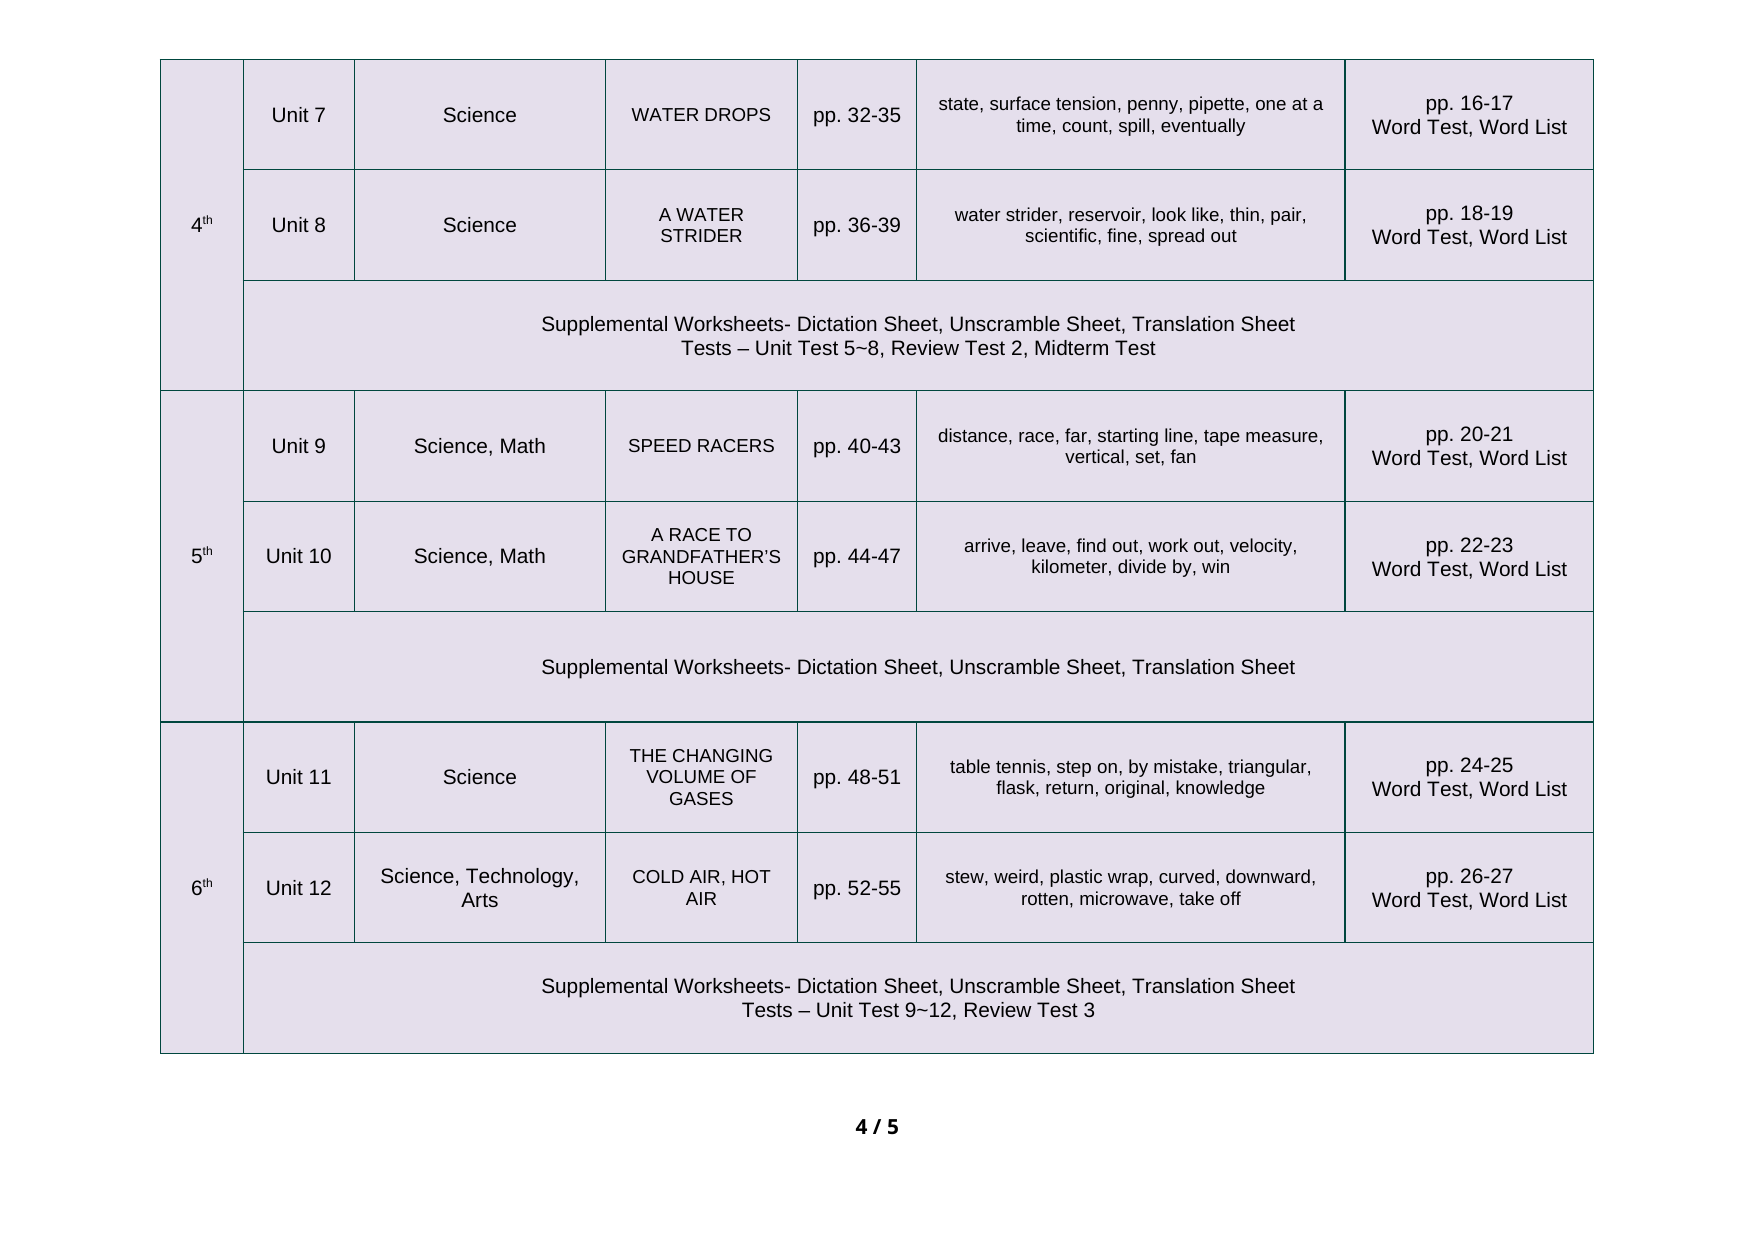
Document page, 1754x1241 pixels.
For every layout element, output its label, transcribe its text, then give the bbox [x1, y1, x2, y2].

table_cell Unit 7 [244, 60, 354, 169]
table_cell distance, race, far, starting line, tape measure, vertical, set, fan [917, 391, 1344, 501]
table_cell THE CHANGING VOLUME OF GASES [606, 723, 797, 832]
table_cell 4th [161, 60, 243, 390]
table_cell Unit 8 [244, 170, 354, 280]
table_cell Unit 11 [244, 723, 354, 832]
table_cell Unit 10 [244, 502, 354, 611]
table_cell stew, weird, plastic wrap, curved, downward, rotten, microwave, take off [917, 833, 1344, 942]
table_cell A RACE TO GRANDFATHER’S HOUSE [606, 502, 797, 611]
table_cell Science [355, 723, 605, 832]
table_cell Unit 9 [244, 391, 354, 501]
table_cell pp. 22-23 Word Test, Word List [1346, 502, 1593, 611]
table_cell arrive, leave, find out, work out, velocity, kilometer, divide by, win [917, 502, 1344, 611]
table_cell pp. 20-21 Word Test, Word List [1346, 391, 1593, 501]
table_cell A WATER STRIDER [606, 170, 797, 280]
table_cell pp. 26-27 Word Test, Word List [1346, 833, 1593, 942]
table_cell Science, Math [355, 391, 605, 501]
table_cell Science [355, 170, 605, 280]
table_cell Supplemental Worksheets- Dictation Sheet, Unscramble Sheet, Translation Sheet Tests – Unit Test 9~12, Review Test 3 [244, 943, 1593, 1053]
table_cell SPEED RACERS [606, 391, 797, 501]
table_cell pp. 32-35 [798, 60, 916, 169]
table_cell pp. 16-17 Word Test, Word List [1346, 60, 1593, 169]
table_cell 5th [161, 391, 243, 721]
table_cell Supplemental Worksheets- Dictation Sheet, Unscramble Sheet, Translation Sheet Tests – Unit Test 5~8, Review Test 2, Midterm Test [244, 281, 1593, 390]
table_cell 6th [161, 723, 243, 1053]
table_cell state, surface tension, penny, pipette, one at a time, count, spill, eventually [917, 60, 1344, 169]
table_cell pp. 48-51 [798, 723, 916, 832]
table_cell pp. 24-25 Word Test, Word List [1346, 723, 1593, 832]
table_cell water strider, reservoir, look like, thin, pair, scientific, fine, spread out [917, 170, 1344, 280]
table_cell pp. 44-47 [798, 502, 916, 611]
table_cell pp. 36-39 [798, 170, 916, 280]
table_cell COLD AIR, HOT AIR [606, 833, 797, 942]
table_cell Unit 12 [244, 833, 354, 942]
table_cell pp. 18-19 Word Test, Word List [1346, 170, 1593, 280]
table_cell WATER DROPS [606, 60, 797, 169]
table_cell table tennis, step on, by mistake, triangular, flask, return, original, knowledge [917, 723, 1344, 832]
table_cell pp. 40-43 [798, 391, 916, 501]
table_cell Science, Math [355, 502, 605, 611]
table_cell Science, Technology, Arts [355, 833, 605, 942]
table_cell Supplemental Worksheets- Dictation Sheet, Unscramble Sheet, Translation Sheet [244, 612, 1593, 721]
table_cell pp. 52-55 [798, 833, 916, 942]
table_cell Science [355, 60, 605, 169]
